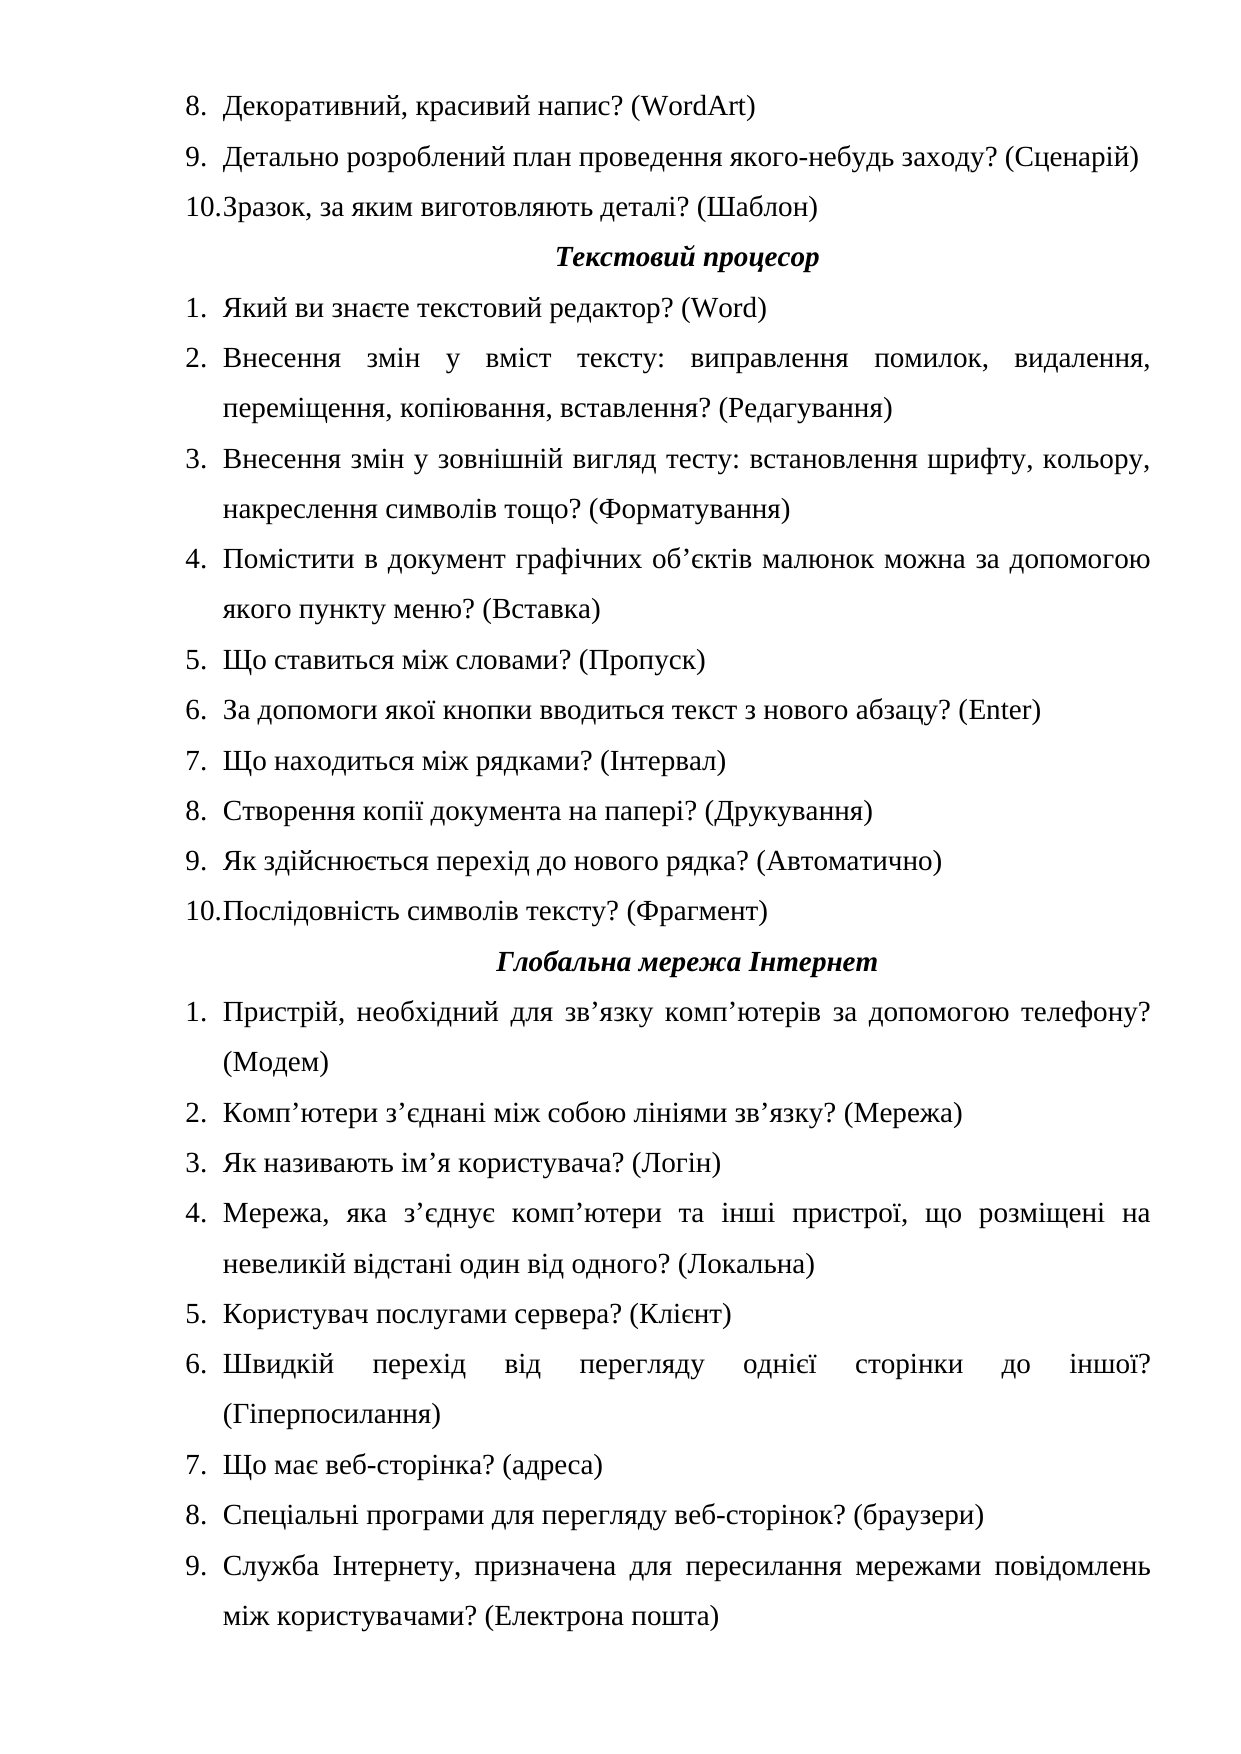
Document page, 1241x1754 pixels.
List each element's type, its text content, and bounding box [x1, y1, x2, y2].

list Детально розроблений план проведення якого-небудь заходу? (Сценарій) [185, 139, 1152, 172]
list За допомоги якої кнопки вводиться текст з нового абзацу? (Enter) [185, 692, 1152, 726]
list Послідовність символів тексту? (Фрагмент) [185, 893, 1152, 927]
list Як здійснюється перехід до нового рядка? (Автоматично) [185, 843, 1152, 877]
list Комп’ютери з’єднані між собою лініями зв’язку? (Мережа) [185, 1095, 1152, 1128]
list Служба Інтернету, призначена для пересилання мережами повідомлень між користувачами? (Електрона пошта) [185, 1548, 1152, 1631]
list Внесення змін у зовнішній вигляд тесту: встановлення шрифту, кольору, накреслення символів тощо? (Форматування) [185, 441, 1152, 524]
list Спеціальні програми для перегляду веб-сторінок? (браузери) [185, 1497, 1152, 1531]
list Користувач послугами сервера? (Клієнт) [185, 1296, 1152, 1329]
list Який ви знаєте текстовий редактор? (Word) [185, 290, 1152, 323]
list Зразок, за яким виготовляють деталі? (Шаблон) [185, 189, 1152, 223]
list Що находиться між рядками? (Інтервал) [185, 743, 1152, 776]
list Внесення змін у вміст тексту: виправлення помилок, видалення, переміщення, копіювання, вставлення? (Редагування) [185, 340, 1152, 424]
list Створення копії документа на папері? (Друкування) [185, 793, 1152, 826]
list Помістити в документ графічних об’єктів малюнок можна за допомогою якого пункту меню? (Вставка) [185, 541, 1152, 625]
list Глобальна мережа Інтернет [223, 944, 1152, 977]
list Текстовий процесор [223, 239, 1152, 273]
list Швидкій перехід від перегляду однієї сторінки до іншої? (Гіперпосилання) [185, 1346, 1152, 1430]
list Що має веб-сторінка? (адреса) [185, 1447, 1152, 1481]
list Що ставиться між словами? (Пропуск) [185, 642, 1152, 676]
list Декоративний, красивий напис? (WordArt) [185, 88, 1152, 122]
list Пристрій, необхідний для зв’язку комп’ютерів за допомогою телефону? (Модем) [185, 994, 1152, 1078]
list Як називають ім’я користувача? (Логін) [185, 1145, 1152, 1179]
list Мережа, яка з’єднує комп’ютери та інші пристрої, що розміщені на невеликій відстані один від одного? (Локальна) [185, 1195, 1152, 1279]
